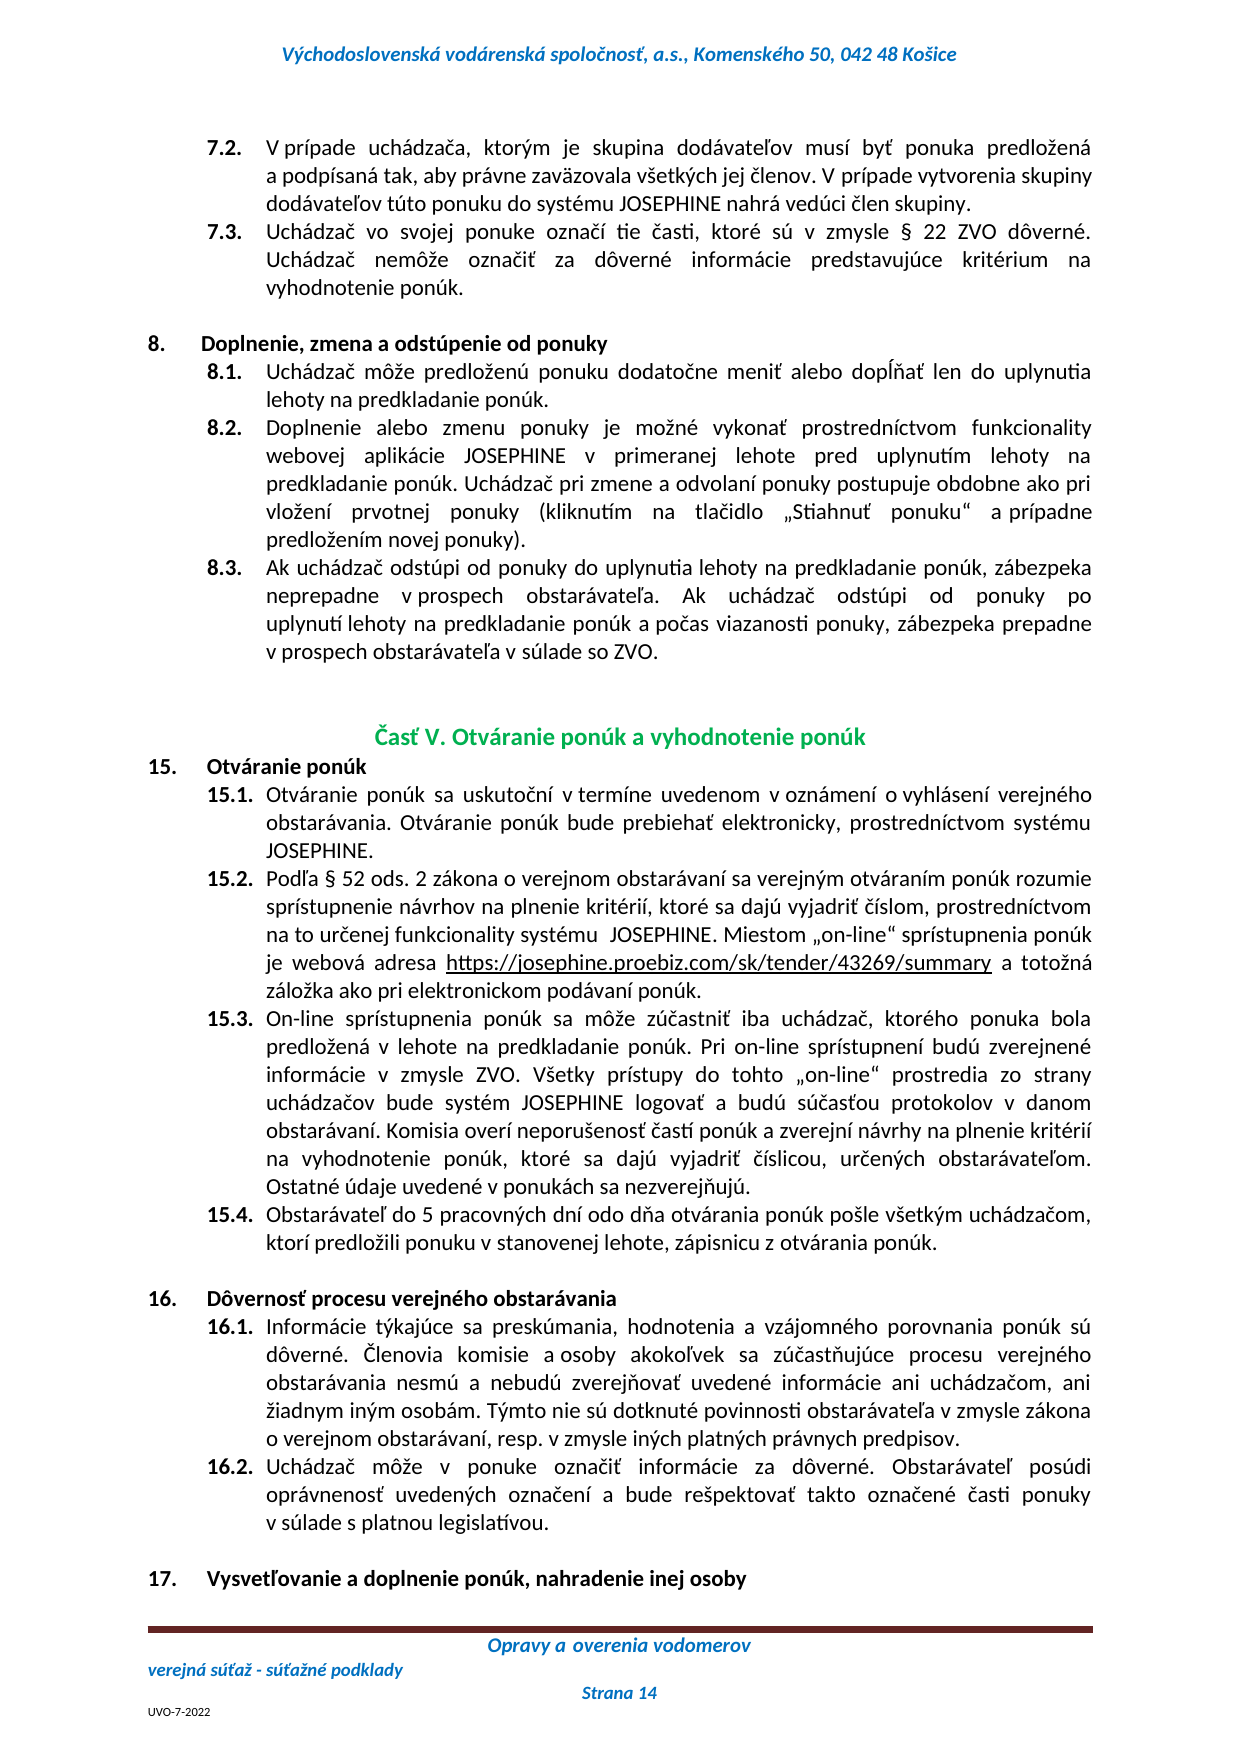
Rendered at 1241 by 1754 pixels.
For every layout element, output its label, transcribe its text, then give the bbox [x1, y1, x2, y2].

list Vysvetľovanie a doplnenie ponúk, nahradenie inej osoby [148, 1564, 1093, 1592]
list Uchádzač môže predloženú ponuku dodatočne meniť alebo dopĺňať len do uplynutia lehoty na predkladanie ponúk. [207, 357, 1093, 413]
list Podľa § 52 ods. 2 zákona o verejnom obstarávaní sa verejným otváraním ponúk rozumie sprístupnenie návrhov na plnenie kritérií, ktoré sa dajú vyjadriť číslom, prostredníctvom na to určenej funkcionality systému JOSEPHINE. Miestom „on-line“ sprístupnenia ponúk je webová adresa https://josephine.proebiz.com/sk/tender/43269/summary a totožná záložka ako pri elektronickom podávaní ponúk. [207, 864, 1093, 1004]
text Časť V. Otváranie ponúk a vyhodnotenie ponúk [148, 721, 1093, 752]
list Otváranie ponúk sa uskutoční v termíne uvedenom v oznámení o vyhlásení verejného obstarávania. Otváranie ponúk bude prebiehať elektronicky, prostredníctvom systému JOSEPHINE. [207, 780, 1093, 864]
list V prípade uchádzača, ktorým je skupina dodávateľov musí byť ponuka predložená a podpísaná tak, aby právne zaväzovala všetkých jej členov. V prípade vytvorenia skupiny dodávateľov túto ponuku do systému JOSEPHINE nahrá vedúci člen skupiny. [207, 133, 1093, 217]
list Otváranie ponúk [148, 752, 1093, 780]
list Doplnenie, zmena a odstúpenie od ponuky [148, 329, 1093, 357]
list Uchádzač vo svojej ponuke označí tie časti, ktoré sú v zmysle § 22 ZVO dôverné. Uchádzač nemôže označiť za dôverné informácie predstavujúce kritérium na vyhodnotenie ponúk. [207, 217, 1093, 301]
list Dôvernosť procesu verejného obstarávania [148, 1284, 1093, 1312]
list Ak uchádzač odstúpi od ponuky do uplynutia lehoty na predkladanie ponúk, zábezpeka neprepadne v prospech obstarávateľa. Ak uchádzač odstúpi od ponuky po uplynutí lehoty na predkladanie ponúk a počas viazanosti ponuky, zábezpeka prepadne v prospech obstarávateľa v súlade so ZVO. [207, 553, 1093, 665]
list Obstarávateľ do 5 pracovných dní odo dňa otvárania ponúk pošle všetkým uchádzačom, ktorí predložili ponuku v stanovenej lehote, zápisnicu z otvárania ponúk. [207, 1200, 1093, 1256]
list Informácie týkajúce sa preskúmania, hodnotenia a vzájomného porovnania ponúk sú dôverné. Členovia komisie a osoby akokoľvek sa zúčastňujúce procesu verejného obstarávania nesmú a nebudú zverejňovať uvedené informácie ani uchádzačom, ani žiadnym iným osobám. Týmto nie sú dotknuté povinnosti obstarávateľa v zmysle zákona o verejnom obstarávaní, resp. v zmysle iných platných právnych predpisov. [207, 1312, 1093, 1452]
list On-line sprístupnenia ponúk sa môže zúčastniť iba uchádzač, ktorého ponuka bola predložená v lehote na predkladanie ponúk. Pri on-line sprístupnení budú zverejnené informácie v zmysle ZVO. Všetky prístupy do tohto „on-line“ prostredia zo strany uchádzačov bude systém JOSEPHINE logovať a budú súčasťou protokolov v danom obstarávaní. Komisia overí neporušenosť častí ponúk a zverejní návrhy na plnenie kritérií na vyhodnotenie ponúk, ktoré sa dajú vyjadriť číslicou, určených obstarávateľom. Ostatné údaje uvedené v ponukách sa nezverejňujú. [207, 1004, 1093, 1200]
list Uchádzač môže v ponuke označiť informácie za dôverné. Obstarávateľ posúdi oprávnenosť uvedených označení a bude rešpektovať takto označené časti ponuky v súlade s platnou legislatívou. [207, 1452, 1093, 1536]
list Doplnenie alebo zmenu ponuky je možné vykonať prostredníctvom funkcionality webovej aplikácie JOSEPHINE v primeranej lehote pred uplynutím lehoty na predkladanie ponúk. Uchádzač pri zmene a odvolaní ponuky postupuje obdobne ako pri vložení prvotnej ponuky (kliknutím na tlačidlo „Stiahnuť ponuku“ a prípadne predložením novej ponuky). [207, 413, 1093, 553]
